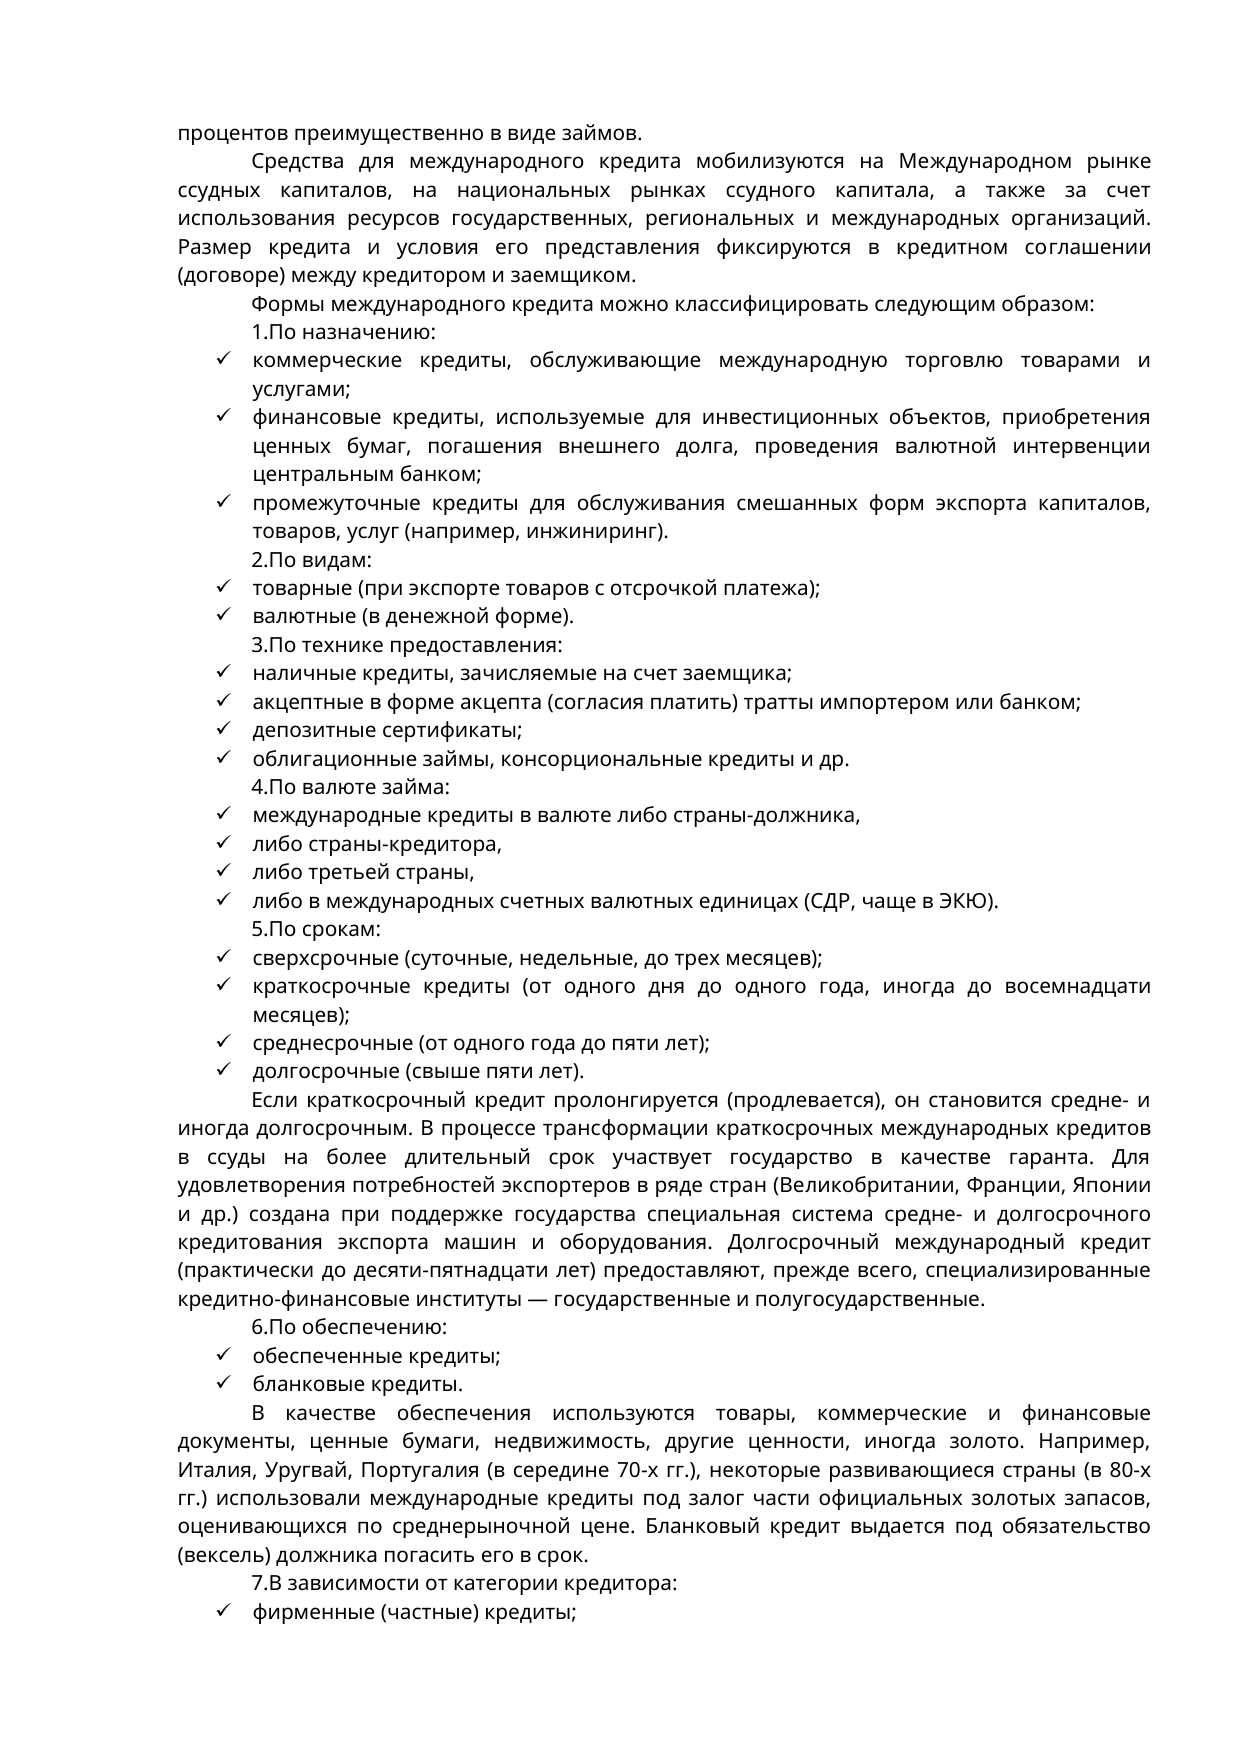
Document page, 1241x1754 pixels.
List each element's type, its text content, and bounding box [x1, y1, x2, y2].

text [177, 118, 1152, 147]
list коммерческие кредиты, обслуживающие международную торговлю товарами и услугами; [215, 346, 1152, 402]
list либо страны-кредитора, [215, 829, 1152, 857]
text 1.По назначению: [177, 317, 1152, 346]
list промежуточные кредиты для обслуживания смешанных форм экспорта капиталов, товаров, услуг (например, инжиниринг). [215, 488, 1152, 545]
list наличные кредиты, зачисляемые на счет заемщика; [215, 658, 1152, 687]
text Средства для международного кредита мобилизуются на Международном рынке ссудных капиталов, на национальных рынках ссудного капитала, а также за счет использования ресурсов государственных, региональных и международных организаций. Размер кредита и условия его представления фиксируются в кредитном соглашении (договоре) между кредитором и заемщиком. [177, 147, 1152, 289]
list валютные (в денежной форме). [215, 602, 1152, 630]
text 7.В зависимости от категории кредитора: [177, 1568, 1152, 1597]
text Формы международного кредита можно классифицировать следующим образом: [177, 289, 1152, 317]
list сверхсрочные (суточные, недельные, до трех месяцев); [215, 943, 1152, 971]
list облигационные займы, консорциональные кредиты и др. [215, 744, 1152, 772]
text 2.По видам: [177, 545, 1152, 573]
list депозитные сертификаты; [215, 715, 1152, 744]
list бланковые кредиты. [215, 1369, 1152, 1398]
text 4.По валюте займа: [177, 772, 1152, 801]
list акцептные в форме акцепта (согласия платить) тратты импортером или банком; [215, 687, 1152, 715]
list долгосрочные (свыше пяти лет). [215, 1057, 1152, 1085]
text Если краткосрочный кредит пролонгируется (продлевается), он становится средне- и иногда долгосрочным. В процессе трансформации краткосрочных международных кредитов в ссуды на более длительный срок участвует государство в качестве гаранта. Для удовлетворения потребностей экспортеров в ряде стран (Великобритании, Франции, Японии и др.) создана при поддержке государства специальная система средне- и долгосрочного кредитования экспорта машин и оборудования. Долгосрочный международный кредит (практически до десяти-пятнадцати лет) предоставляют, прежде всего, специализированные кредитно-финансовые институты — государственные и полугосударственные. [177, 1085, 1152, 1312]
list среднесрочные (от одного года до пяти лет); [215, 1028, 1152, 1057]
list финансовые кредиты, используемые для инвестиционных объектов, приобретения ценных бумаг, погашения внешнего долга, проведения валютной интервенции центральным банком; [215, 402, 1152, 488]
text 5.По срокам: [177, 914, 1152, 943]
list товарные (при экспорте товаров с отсрочкой платежа); [215, 573, 1152, 602]
list либо в международных счетных валютных единицах (СДР, чаще в ЭКЮ). [215, 886, 1152, 914]
text 6.По обеспечению: [177, 1312, 1152, 1341]
list краткосрочные кредиты (от одного дня до одного года, иногда до восемнадцати месяцев); [215, 971, 1152, 1028]
list либо третьей страны, [215, 857, 1152, 886]
list международные кредиты в валюте либо страны-должника, [215, 801, 1152, 829]
text 3.По технике предоставления: [177, 630, 1152, 658]
text В качестве обеспечения используются товары, коммерческие и финансовые документы, ценные бумаги, недвижимость, другие ценности, иногда золото. Например, Италия, Уругвай, Португалия (в середине 70-х гг.), некоторые развивающиеся страны (в 80-х гг.) использовали международные кредиты под залог части официальных золотых запасов, оценивающихся по среднерыночной цене. Бланковый кредит выдается под обязательство (вексель) должника погасить его в срок. [177, 1398, 1152, 1568]
list фирменные (частные) кредиты; [215, 1597, 1152, 1625]
list обеспеченные кредиты; [215, 1341, 1152, 1369]
